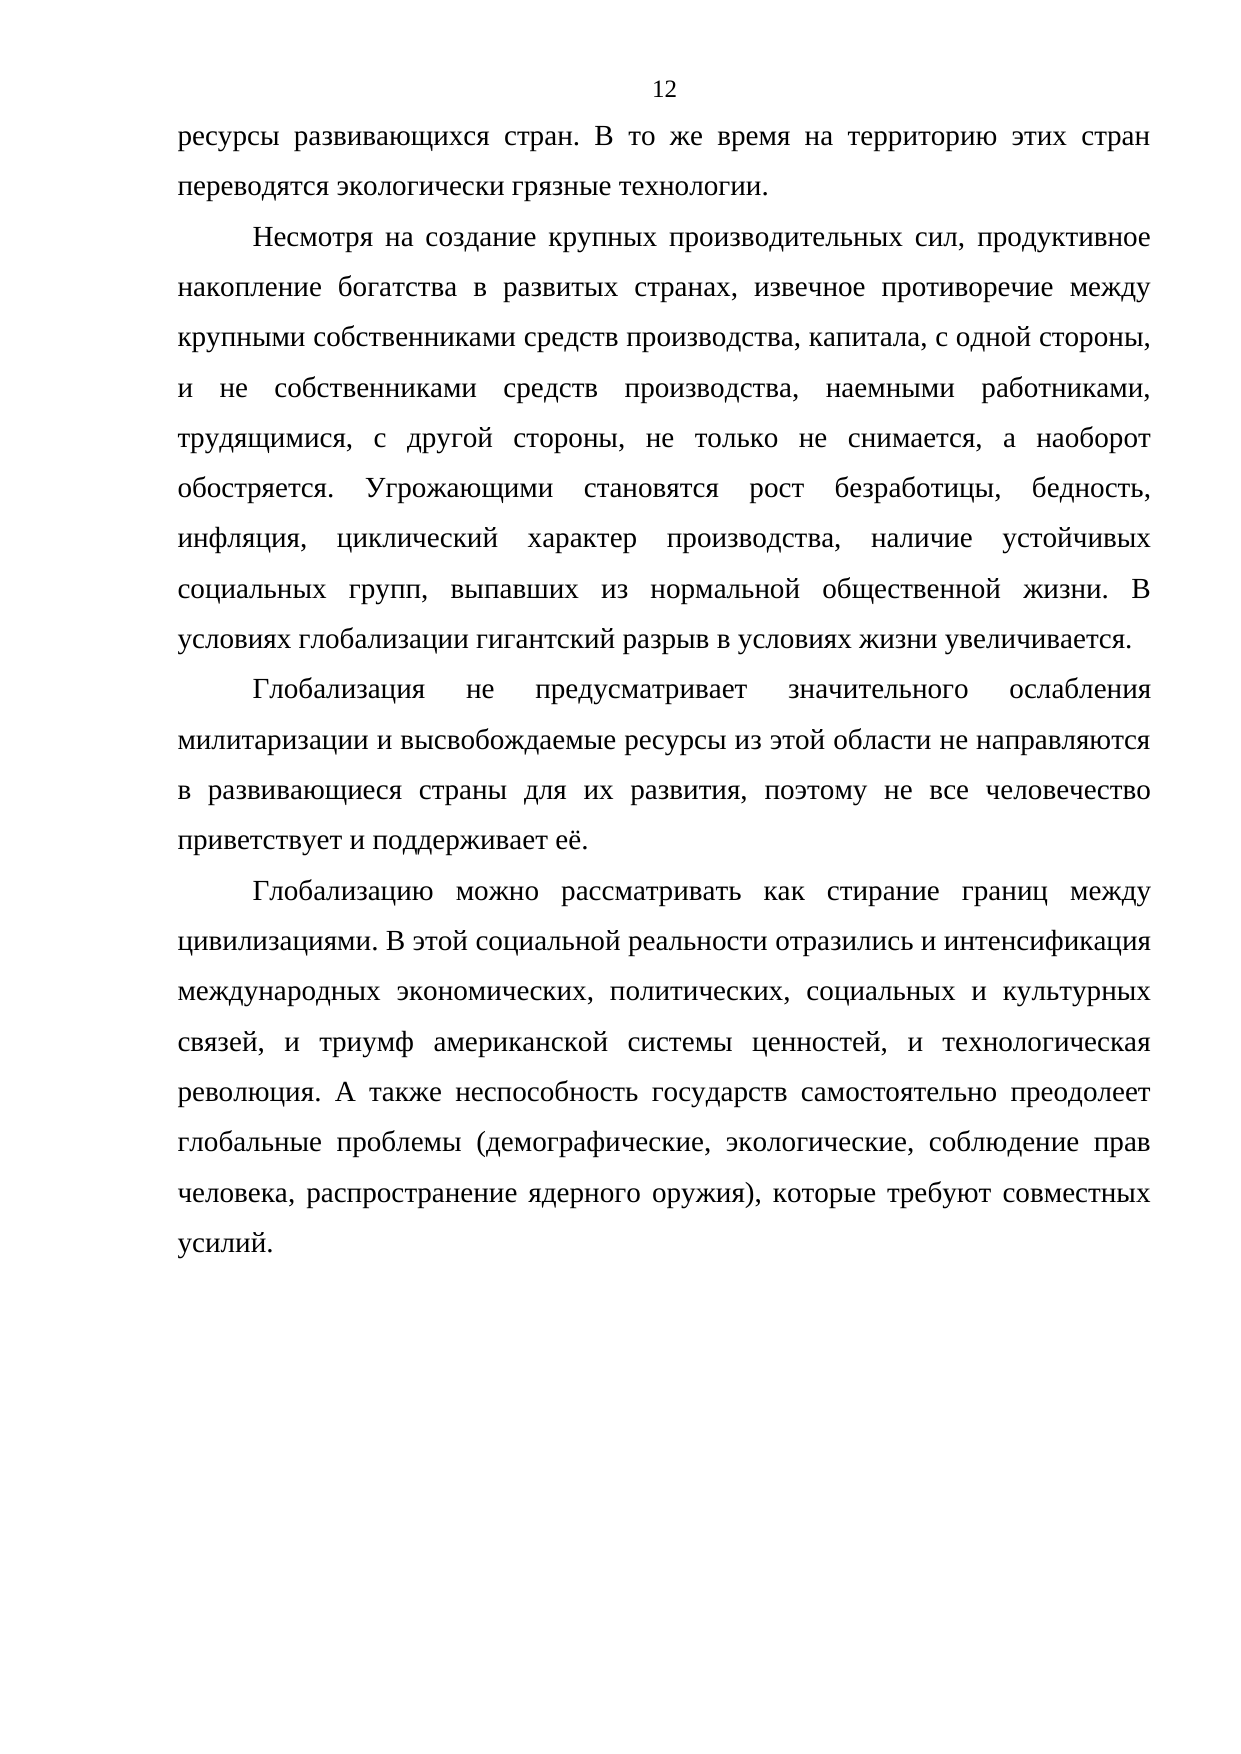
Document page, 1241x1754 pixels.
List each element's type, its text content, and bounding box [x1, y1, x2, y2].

text Глобализация не предусматривает значительного ослабления милитаризации и высвобождаемые ресурсы из этой области не направляются в развивающиеся страны для их развития, поэтому не все человечество приветствует и поддерживает её. [177, 672, 1152, 856]
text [177, 873, 1152, 1258]
text Несмотря на создание крупных производительных сил, продуктивное накопление богатства в развитых странах, извечное противоречие между крупными собственниками средств производства, капитала, с одной стороны, и не собственниками средств производства, наемными работниками, трудящимися, с другой стороны, не только не снимается, а наоборот обостряется. Угрожающими становятся рост безработицы, бедность, инфляция, циклический характер производства, наличие устойчивых социальных групп, выпавших из нормальной общественной жизни. В условиях глобализации гигантский разрыв в условиях жизни увеличивается. [177, 219, 1152, 655]
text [177, 118, 1152, 202]
